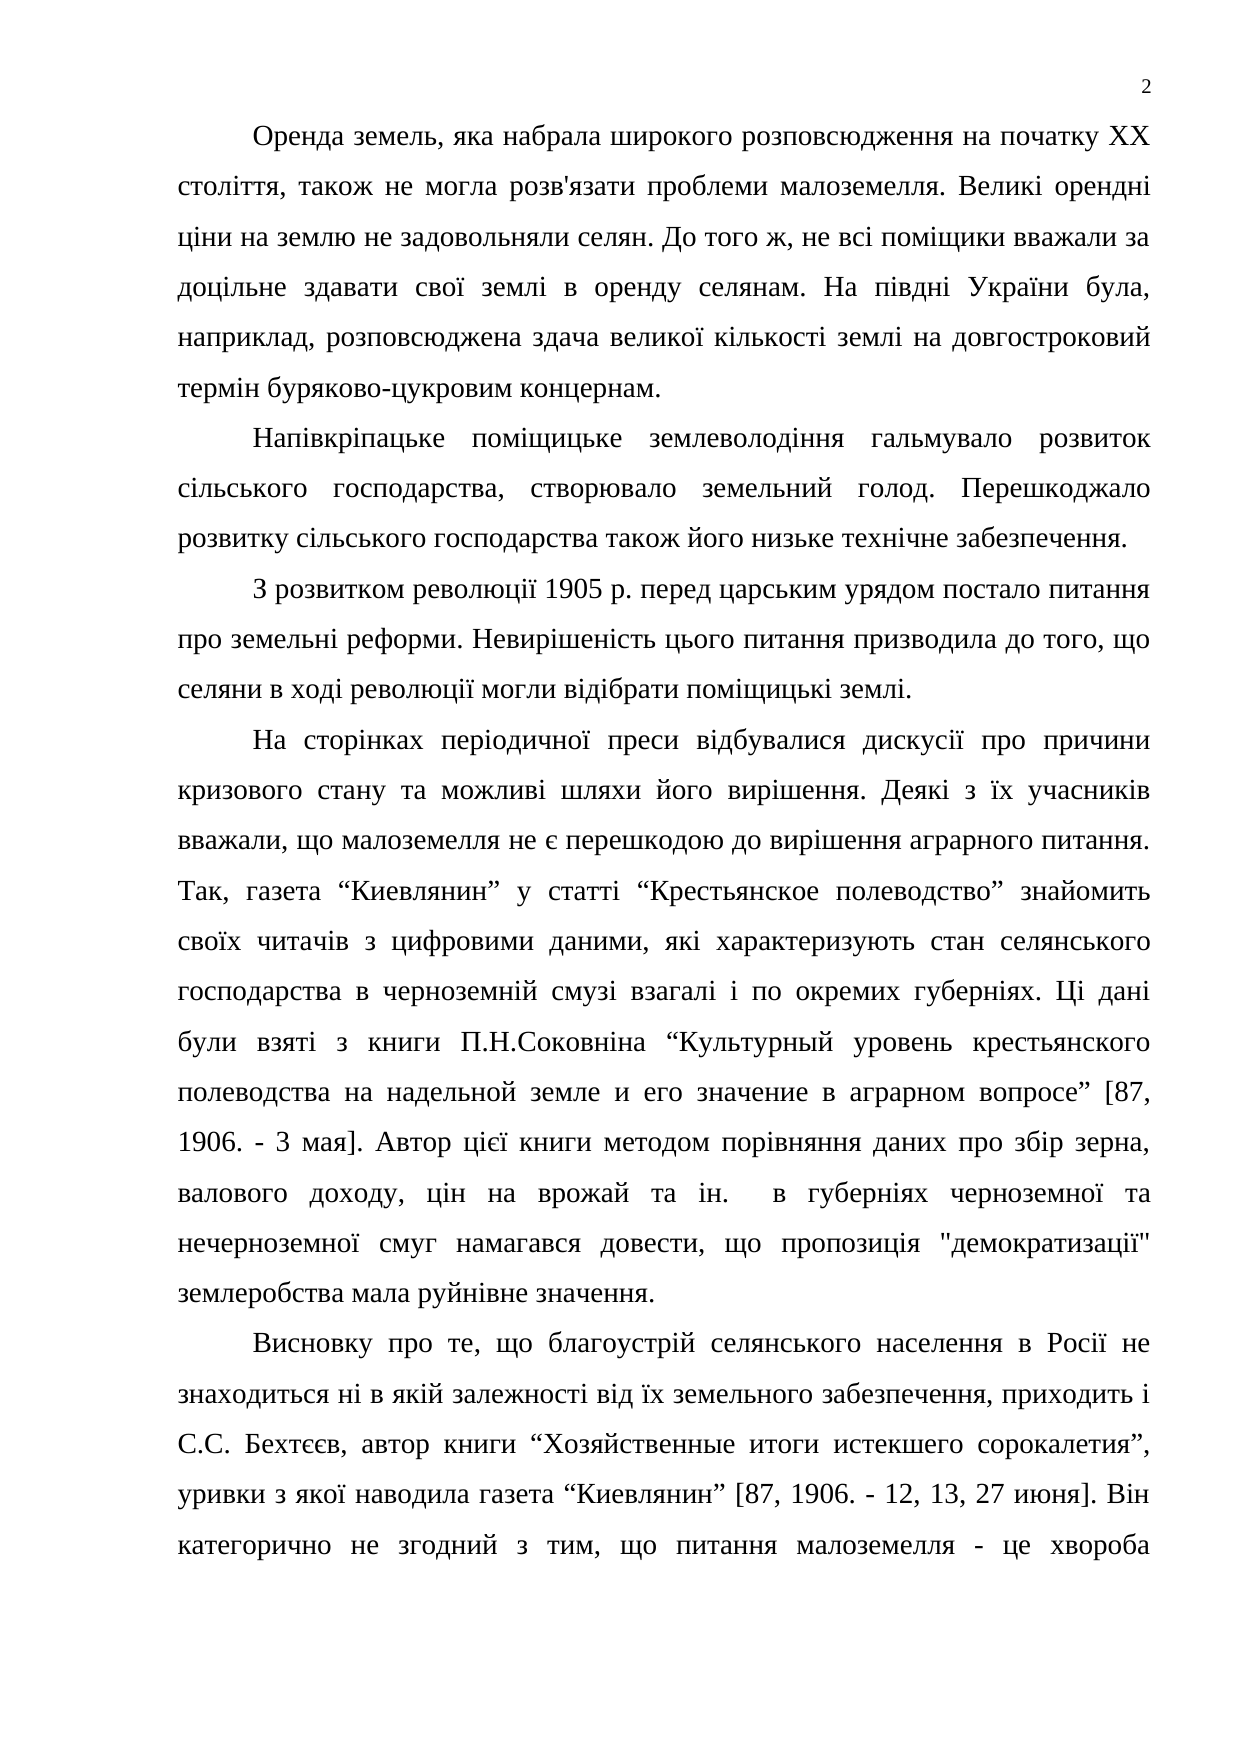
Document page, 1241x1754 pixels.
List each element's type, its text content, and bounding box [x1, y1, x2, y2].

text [177, 1326, 1152, 1560]
text На сторінках періодичної преси відбувалися дискусії про причини кризового стану та можливі шляхи його вирішення. Деякі з їх учасників вважали, що малоземелля не є перешкодою до вирішення аграрного питання. Так, газета “Киевлянин” у статті “Крестьянское полеводство” знайомить своїх читачів з цифровими даними, які характеризують стан селянського господарства в черноземній смузі взагалі і по окремих губерніях. Ці дані були взяті з книги П.Н.Соковніна “Культурный уровень крестьянского полеводства на надельной земле и его значение в аграрном вопросе” [87, 1906. - 3 мая]. Автор цієї книги методом порівняння даних про збір зерна, валового доходу, цін на врожай та ін. в губерніях черноземної та нечерноземної смуг намагався довести, що пропозиція "демократизації" землеробства мала руйнівне значення. [177, 722, 1152, 1309]
text Напівкріпацьке поміщицьке землеволодіння гальмувало розвиток сільського господарства, створювало земельний голод. Перешкоджало розвитку сільського господарства також його низьке технічне забезпечення. [177, 420, 1152, 554]
text Оренда земель, яка набрала широкого розповсюдження на початку ХХ століття, також не могла розв'язати проблеми малоземелля. Великі орендні ціни на землю не задовольняли селян. До того ж, не всі поміщики вважали за доцільне здавати свої землі в оренду селянам. На півдні України була, наприклад, розповсюджена здача великої кількості землі на довгостроковий термін буряково-цукровим концернам. [177, 118, 1152, 403]
text З розвитком революції 1905 р. перед царським урядом постало питання про земельні реформи. Невирішеність цього питання призводила до того, що селяни в ході революції могли відібрати поміщицькі землі. [177, 571, 1152, 705]
